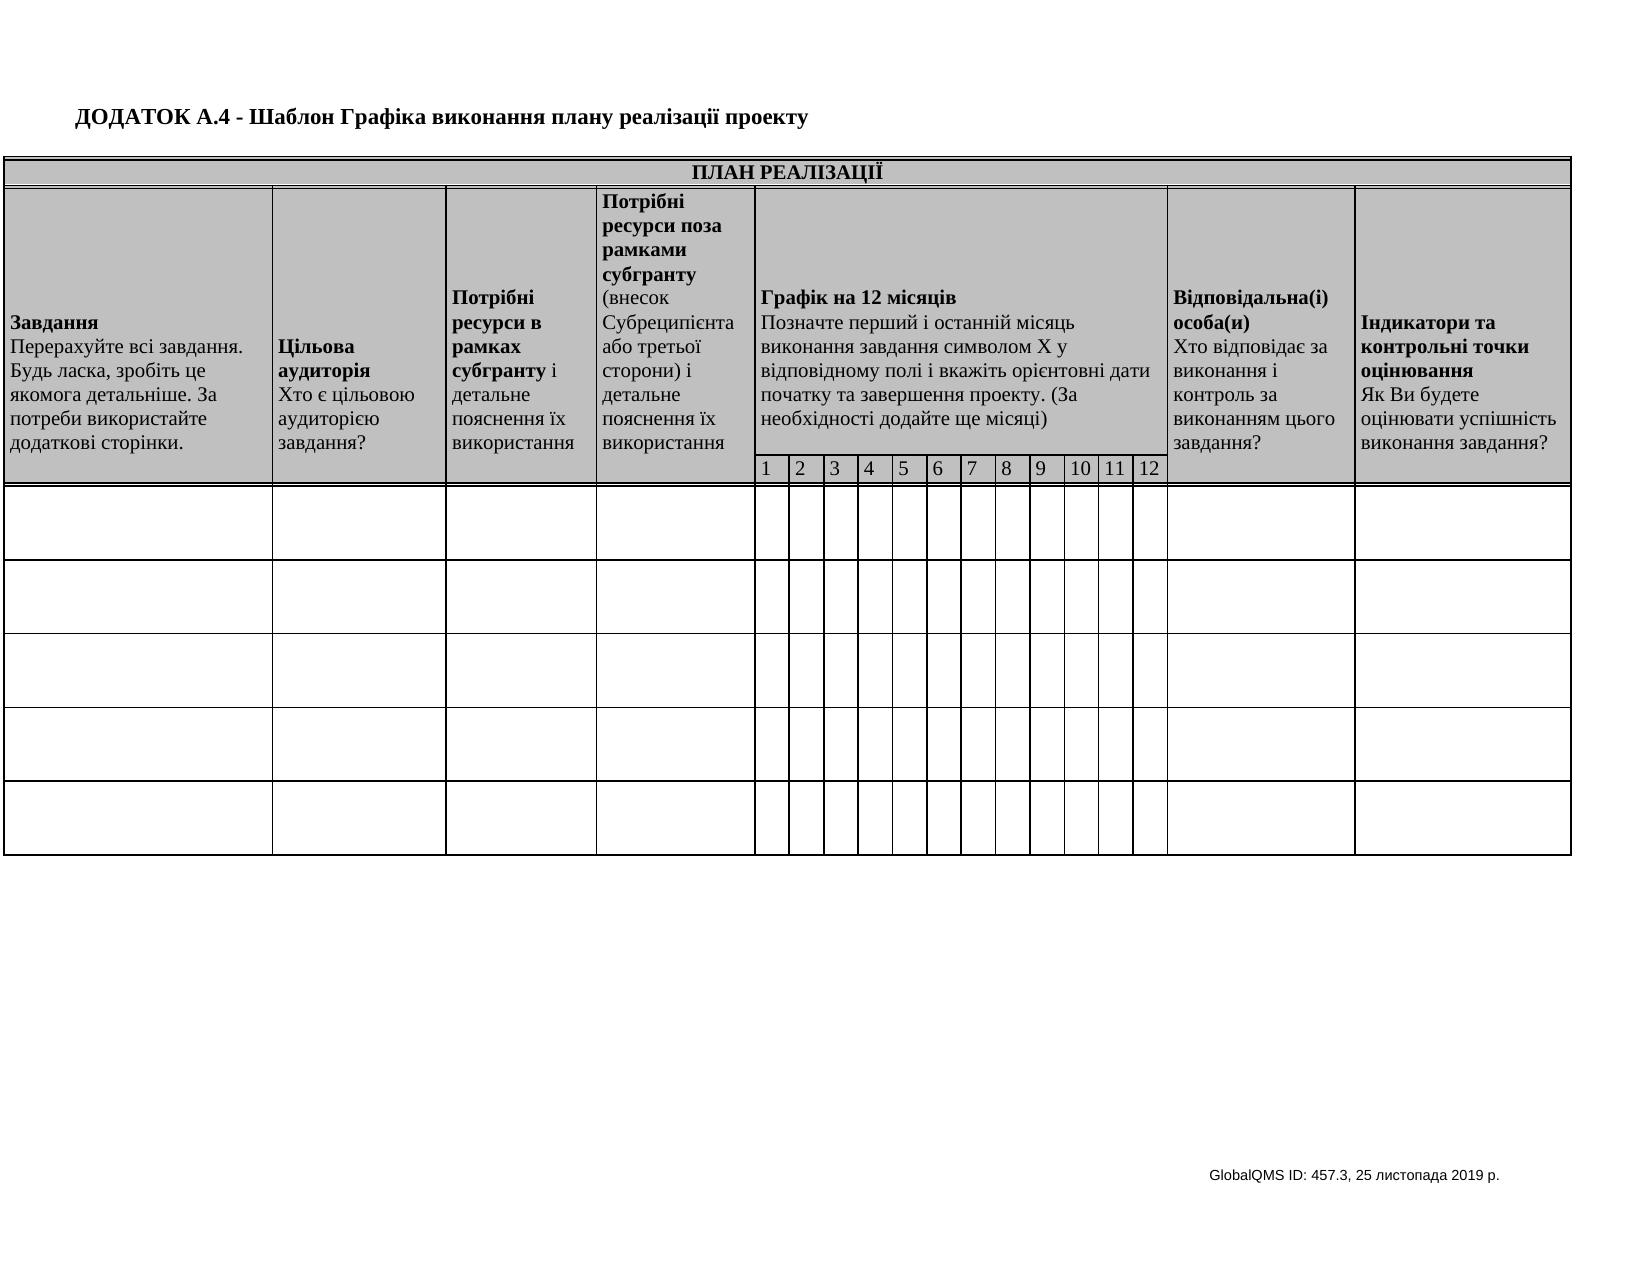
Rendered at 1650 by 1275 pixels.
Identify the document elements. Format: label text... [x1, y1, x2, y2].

table_cell [1031, 634, 1064, 706]
table_cell [928, 708, 960, 780]
table_cell [825, 708, 857, 780]
table_cell [597, 487, 754, 559]
table_cell [273, 454, 445, 482]
table_cell [1168, 454, 1354, 482]
table_cell 1 [756, 456, 788, 482]
table_cell [1031, 561, 1064, 633]
table_cell 3 [825, 456, 857, 482]
table_cell [1356, 454, 1570, 482]
table_cell [1065, 487, 1098, 559]
table_cell [1065, 708, 1098, 780]
table_cell [825, 561, 857, 633]
table_cell [790, 708, 823, 780]
table_cell [1134, 487, 1167, 559]
table_cell Відповідальна(і) особа(и) Хто відповідає за виконання і контроль за виконанням цього завдання? [1168, 189, 1354, 454]
table_cell Потрібні ресурси в рамках субгранту і детальне пояснення їх використання [447, 189, 596, 454]
table_cell [962, 561, 995, 633]
table_cell [962, 782, 995, 854]
table_cell 8 [996, 456, 1029, 482]
table_cell 9 [1031, 456, 1064, 482]
table_cell [928, 634, 960, 706]
table_cell [1099, 561, 1132, 633]
table_cell [928, 487, 960, 559]
table_cell [790, 634, 823, 706]
table_cell [1031, 708, 1064, 780]
table_cell [962, 487, 995, 559]
table_cell [962, 708, 995, 780]
table_cell [1031, 487, 1064, 559]
table_cell [859, 782, 892, 854]
table_cell [447, 487, 596, 559]
table_cell [893, 487, 926, 559]
table_cell [447, 561, 596, 633]
table_cell [928, 561, 960, 633]
table_cell [996, 708, 1029, 780]
table_cell [1134, 782, 1167, 854]
table_cell [1168, 782, 1354, 854]
table_cell [1099, 708, 1132, 780]
table_cell [996, 561, 1029, 633]
table_cell [5, 487, 272, 559]
table_cell [597, 708, 754, 780]
table_cell [756, 708, 788, 780]
table_cell [859, 561, 892, 633]
table_cell [756, 561, 788, 633]
table_cell [1356, 487, 1570, 559]
table_cell [447, 782, 596, 854]
table_cell [597, 454, 754, 482]
table_cell [1168, 708, 1354, 780]
table_cell [1099, 782, 1132, 854]
table_cell [756, 487, 788, 559]
table_cell Потрібні ресурси поза рамками субгранту (внесок Субреципієнта або третьої сторони) і детальне пояснення їх використання [597, 189, 754, 454]
table_cell [893, 782, 926, 854]
table_cell [790, 782, 823, 854]
table_cell 4 [859, 456, 892, 482]
text ДОДАТОК А.4 - Шаблон Графіка виконання плану реалізації проекту [75, 103, 1500, 129]
table_cell 2 [790, 456, 823, 482]
table_cell [996, 782, 1029, 854]
table_cell [859, 634, 892, 706]
table_cell 10 [1065, 456, 1098, 482]
table_cell [1356, 561, 1570, 633]
table_cell [1134, 561, 1167, 633]
table_cell [1168, 561, 1354, 633]
table_cell [1356, 634, 1570, 706]
table_cell Завдання Перерахуйте всі завдання. Будь ласка, зробіть це якомога детальніше. За потреби використайте додаткові сторінки. [5, 189, 272, 454]
table_cell [5, 454, 272, 482]
table_cell 11 [1099, 456, 1132, 482]
table_cell [1065, 782, 1098, 854]
table_cell [790, 487, 823, 559]
table_cell [893, 561, 926, 633]
table_cell [1031, 782, 1064, 854]
table_cell [756, 634, 788, 706]
table_cell [1168, 634, 1354, 706]
table_cell [962, 634, 995, 706]
table_cell 6 [928, 456, 960, 482]
table_cell [1134, 708, 1167, 780]
table_cell [447, 454, 596, 482]
table_cell [5, 782, 272, 854]
table_cell [1065, 561, 1098, 633]
table_cell [859, 487, 892, 559]
table_cell [597, 782, 754, 854]
table_cell 5 [893, 456, 926, 482]
table_cell [597, 561, 754, 633]
table_cell [1099, 634, 1132, 706]
table_cell [273, 487, 445, 559]
table_cell [273, 782, 445, 854]
table_cell [1356, 782, 1570, 854]
table_cell [1356, 708, 1570, 780]
table_cell [825, 634, 857, 706]
table_cell [5, 634, 272, 706]
table_cell [996, 487, 1029, 559]
table_cell [893, 708, 926, 780]
table_cell [597, 634, 754, 706]
table_cell [447, 708, 596, 780]
table_header ПЛАН РЕАЛІЗАЦІЇ [5, 161, 1570, 184]
table_cell [790, 561, 823, 633]
table_cell Цільова аудиторія Хто є цільовою аудиторією завдання? [273, 189, 445, 454]
table_cell 12 [1134, 456, 1167, 482]
table_cell [893, 634, 926, 706]
table_cell [928, 782, 960, 854]
table_cell Графік на 12 місяців Позначте перший і останній місяць виконання завдання символом X у відповідному полі і вкажіть орієнтовні дати початку та завершення проекту. (За необхідності додайте ще місяці) [756, 189, 1167, 454]
table_cell [273, 634, 445, 706]
table_cell [996, 634, 1029, 706]
table_cell [756, 782, 788, 854]
table_cell [1065, 634, 1098, 706]
table_cell [447, 634, 596, 706]
table_cell Індикатори та контрольні точки оцінювання Як Ви будете оцінювати успішність виконання завдання? [1356, 189, 1570, 454]
table_cell [5, 561, 272, 633]
table_cell [1134, 634, 1167, 706]
table_cell [5, 708, 272, 780]
table_cell [273, 561, 445, 633]
table_cell [825, 782, 857, 854]
table_cell 7 [962, 456, 995, 482]
table_cell [859, 708, 892, 780]
table_cell [1099, 487, 1132, 559]
table_cell [825, 487, 857, 559]
table_cell [273, 708, 445, 780]
table_cell [1168, 487, 1354, 559]
